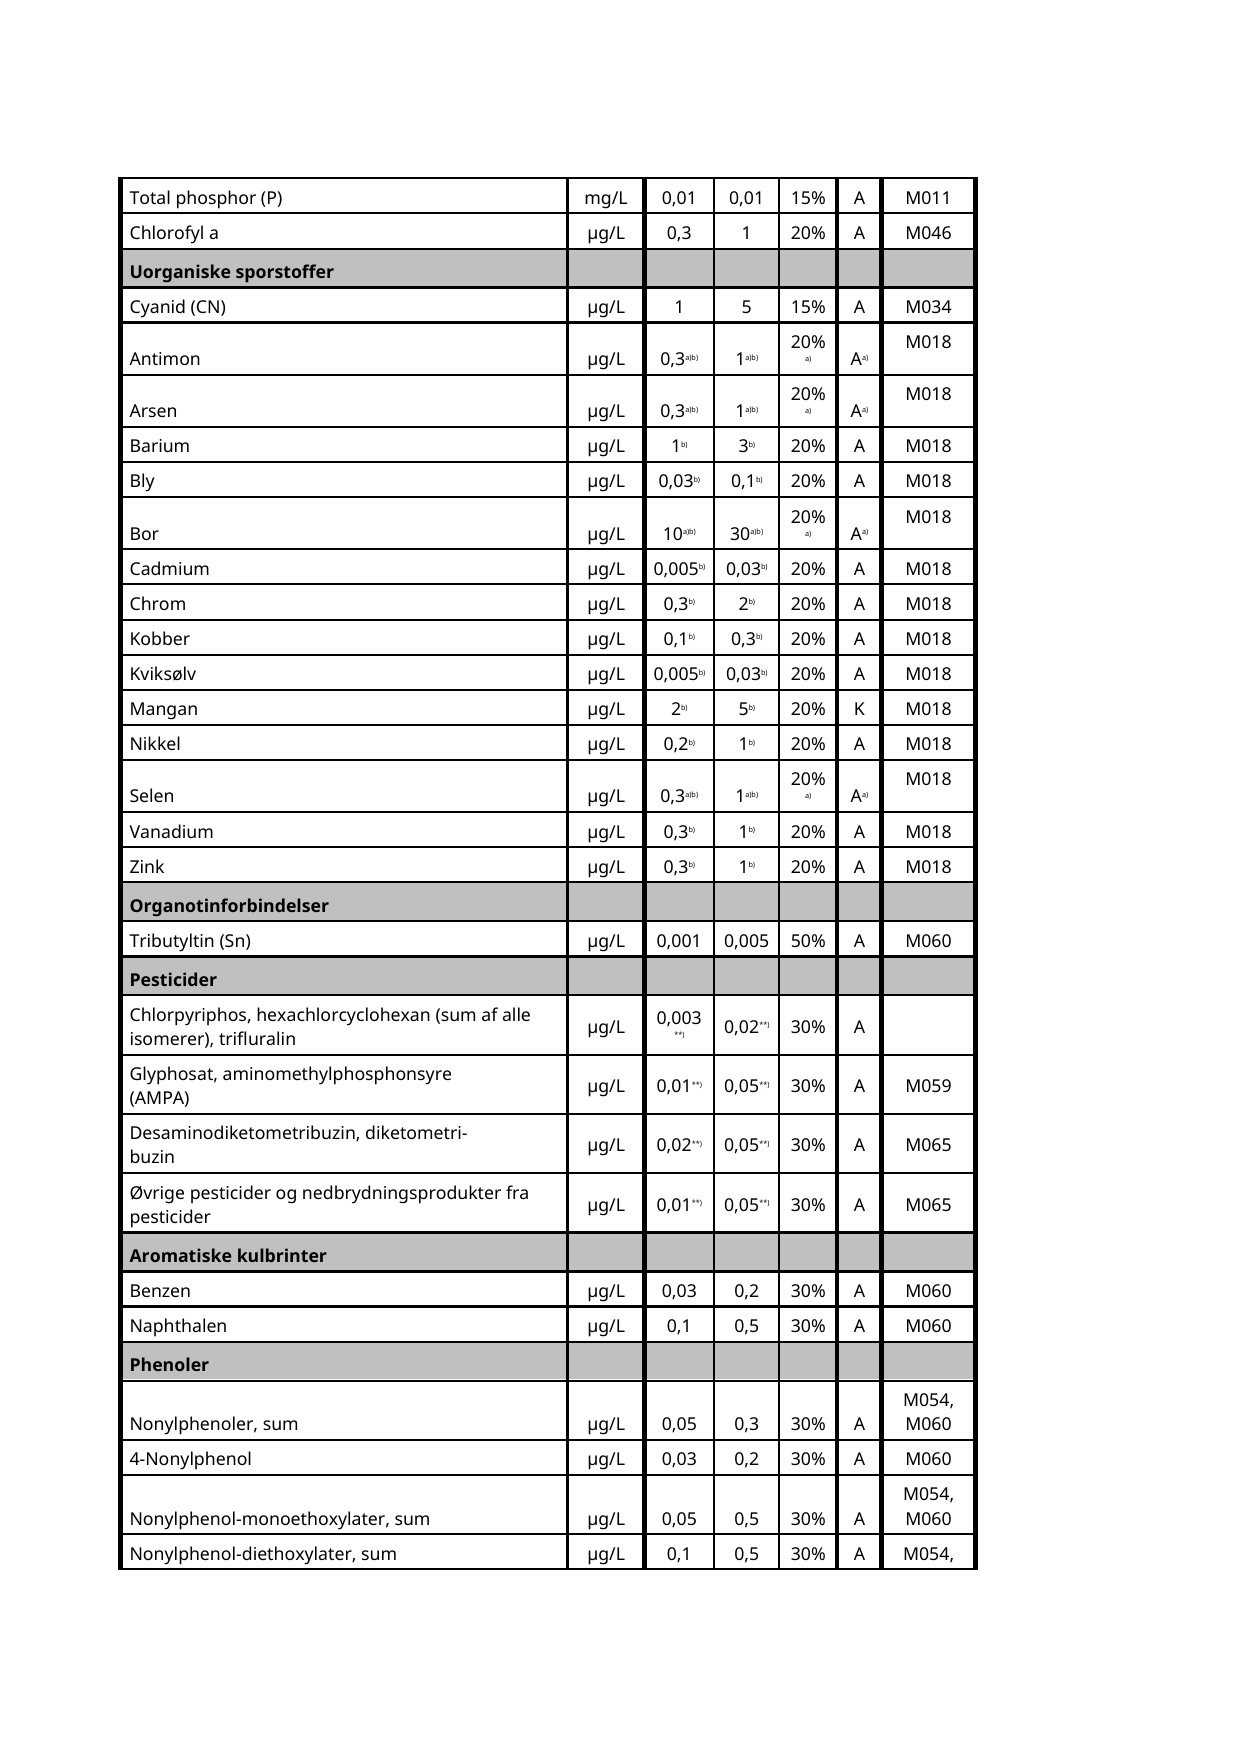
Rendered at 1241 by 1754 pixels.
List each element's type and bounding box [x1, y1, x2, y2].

table_header [647, 621, 713, 654]
table_header [780, 761, 835, 811]
table_header [780, 324, 835, 374]
table_header [647, 463, 713, 496]
table_header [647, 1308, 713, 1341]
table_header [780, 848, 835, 881]
table_header [780, 1115, 835, 1172]
table_header [123, 428, 566, 461]
table_header [715, 726, 778, 759]
table_header [715, 1308, 778, 1341]
table_header [780, 691, 835, 724]
table_header [715, 621, 778, 654]
table_header [839, 813, 879, 846]
table_header [647, 289, 713, 321]
table_header [780, 550, 835, 583]
table_header [715, 324, 778, 374]
table_header [569, 726, 642, 759]
table_header [884, 585, 973, 619]
table_header [884, 813, 973, 846]
table_header [123, 621, 566, 654]
table_header [123, 463, 566, 496]
table_header [123, 1174, 566, 1231]
table_header [884, 1382, 973, 1439]
table_header [839, 922, 879, 955]
table_header [569, 996, 642, 1054]
table_header [647, 656, 713, 689]
table_header [123, 996, 566, 1054]
table_header [647, 1382, 713, 1439]
table_header [123, 1441, 566, 1474]
table_header [780, 1308, 835, 1341]
table_header [123, 656, 566, 689]
table_header [123, 691, 566, 724]
table_header [123, 1273, 566, 1305]
table_header [569, 1056, 642, 1113]
table_header [780, 498, 835, 548]
table_header [780, 813, 835, 846]
table_header [715, 656, 778, 689]
table_header [569, 428, 642, 461]
table_header [569, 761, 642, 811]
table_header [839, 996, 879, 1054]
table_header [839, 376, 879, 426]
table_header [884, 1174, 973, 1231]
table_header [647, 1115, 713, 1172]
table_header [647, 813, 713, 846]
table_header [715, 498, 778, 548]
table_header [780, 1441, 835, 1474]
table_header [884, 922, 973, 955]
table_header [647, 1441, 713, 1474]
table_header [569, 179, 642, 212]
table_header [839, 1308, 879, 1341]
table_header [780, 214, 835, 248]
table_header [884, 1441, 973, 1474]
table_header [569, 214, 642, 248]
table_header [884, 996, 973, 1054]
table_header [884, 1535, 973, 1568]
table_header [839, 1056, 879, 1113]
table_header [123, 813, 566, 846]
table_header [780, 656, 835, 689]
table_header [647, 848, 713, 881]
table_header [715, 922, 778, 955]
table_header [884, 498, 973, 548]
table_header [715, 691, 778, 724]
table_header [884, 376, 973, 426]
table_header [715, 1382, 778, 1439]
table_header [884, 214, 973, 248]
table_header [715, 761, 778, 811]
table_header [569, 656, 642, 689]
table_header [123, 550, 566, 583]
table_header [569, 1382, 642, 1439]
table_header [780, 1273, 835, 1305]
table_header [715, 1174, 778, 1231]
table_header [780, 922, 835, 955]
table_header [647, 996, 713, 1054]
table_header [715, 996, 778, 1054]
table_header [780, 463, 835, 496]
table_header [839, 463, 879, 496]
table_header [569, 376, 642, 426]
table_header [647, 585, 713, 619]
table_header [569, 324, 642, 374]
table_header [647, 498, 713, 548]
table_header [647, 1535, 713, 1568]
table_header [123, 498, 566, 548]
table_header [780, 1174, 835, 1231]
table_header [839, 289, 879, 321]
table_header [839, 498, 879, 548]
table_header [123, 1308, 566, 1341]
table_header [647, 1174, 713, 1231]
table_header [780, 376, 835, 426]
table_header [839, 428, 879, 461]
table_header [123, 1056, 566, 1113]
table_header [839, 1273, 879, 1305]
table_header [839, 1115, 879, 1172]
table_header [884, 691, 973, 724]
table_header [839, 324, 879, 374]
table_header [780, 996, 835, 1054]
table_header [569, 1115, 642, 1172]
table_header [715, 1115, 778, 1172]
table_header [715, 1535, 778, 1568]
table_header [123, 726, 566, 759]
table_header [839, 179, 879, 212]
table_header [715, 179, 778, 212]
table_header [123, 179, 566, 212]
table_header [647, 179, 713, 212]
table_header [780, 726, 835, 759]
table_header [123, 1476, 566, 1533]
table_header [123, 761, 566, 811]
table_header [839, 1174, 879, 1231]
table_header [123, 376, 566, 426]
table_header [647, 761, 713, 811]
table_header [647, 214, 713, 248]
table_header [123, 1382, 566, 1439]
table_header [569, 463, 642, 496]
table_header [569, 585, 642, 619]
table_header [647, 922, 713, 955]
table_header [884, 463, 973, 496]
table_header [569, 1308, 642, 1341]
table_header [839, 1476, 879, 1533]
table_header [569, 1476, 642, 1533]
table_header [715, 813, 778, 846]
table_header [715, 585, 778, 619]
table_header [647, 1273, 713, 1305]
table_header [780, 621, 835, 654]
table_header [123, 214, 566, 248]
table_header [569, 621, 642, 654]
table_header [884, 1056, 973, 1113]
table_header [884, 289, 973, 321]
table_header [569, 550, 642, 583]
table_header [123, 585, 566, 619]
table_header [569, 289, 642, 321]
table_header [780, 1535, 835, 1568]
table_header [839, 1441, 879, 1474]
table_header [715, 376, 778, 426]
table_header [715, 428, 778, 461]
table_header [123, 289, 566, 321]
table_header [884, 428, 973, 461]
table_header [569, 1441, 642, 1474]
table_header [884, 726, 973, 759]
table_header [839, 1382, 879, 1439]
table_header [569, 1535, 642, 1568]
table_header [780, 1382, 835, 1439]
table_header [123, 324, 566, 374]
table_header [884, 1273, 973, 1305]
table_header [839, 761, 879, 811]
table_header [647, 691, 713, 724]
table_header [884, 324, 973, 374]
table_header [715, 1056, 778, 1113]
table_header [839, 1535, 879, 1568]
table_header [647, 428, 713, 461]
table_header [839, 550, 879, 583]
table_header [839, 726, 879, 759]
table_header [715, 848, 778, 881]
table_header [715, 1441, 778, 1474]
table_header [123, 1115, 566, 1172]
table_header [884, 550, 973, 583]
table_header [780, 428, 835, 461]
table_header [647, 324, 713, 374]
table_header [647, 1476, 713, 1533]
table_header [884, 656, 973, 689]
table_header [715, 550, 778, 583]
table_header [647, 726, 713, 759]
table_header [569, 813, 642, 846]
table_header [780, 1476, 835, 1533]
table_header [569, 498, 642, 548]
table_header [839, 691, 879, 724]
table_header [839, 585, 879, 619]
table_header [780, 179, 835, 212]
table_header [715, 1476, 778, 1533]
table_header [884, 1476, 973, 1533]
table_header [569, 848, 642, 881]
table_header [884, 761, 973, 811]
table_header [647, 1056, 713, 1113]
table_header [569, 1174, 642, 1231]
table_header [884, 621, 973, 654]
table_header [569, 691, 642, 724]
table_header [780, 1056, 835, 1113]
table_header [839, 214, 879, 248]
table_header [647, 550, 713, 583]
table_header [715, 1273, 778, 1305]
table_header [715, 463, 778, 496]
table_header [884, 1115, 973, 1172]
table_header [123, 1535, 566, 1568]
table_header [839, 656, 879, 689]
table_header [715, 289, 778, 321]
table_header [569, 922, 642, 955]
table_header [884, 1308, 973, 1341]
table_header [715, 214, 778, 248]
table_header [123, 848, 566, 881]
table_header [839, 621, 879, 654]
table_header [839, 848, 879, 881]
table_header [884, 179, 973, 212]
table_header [884, 848, 973, 881]
table_header [780, 289, 835, 321]
table_header [647, 376, 713, 426]
table_header [780, 585, 835, 619]
table_header [569, 1273, 642, 1305]
table_header [123, 922, 566, 955]
